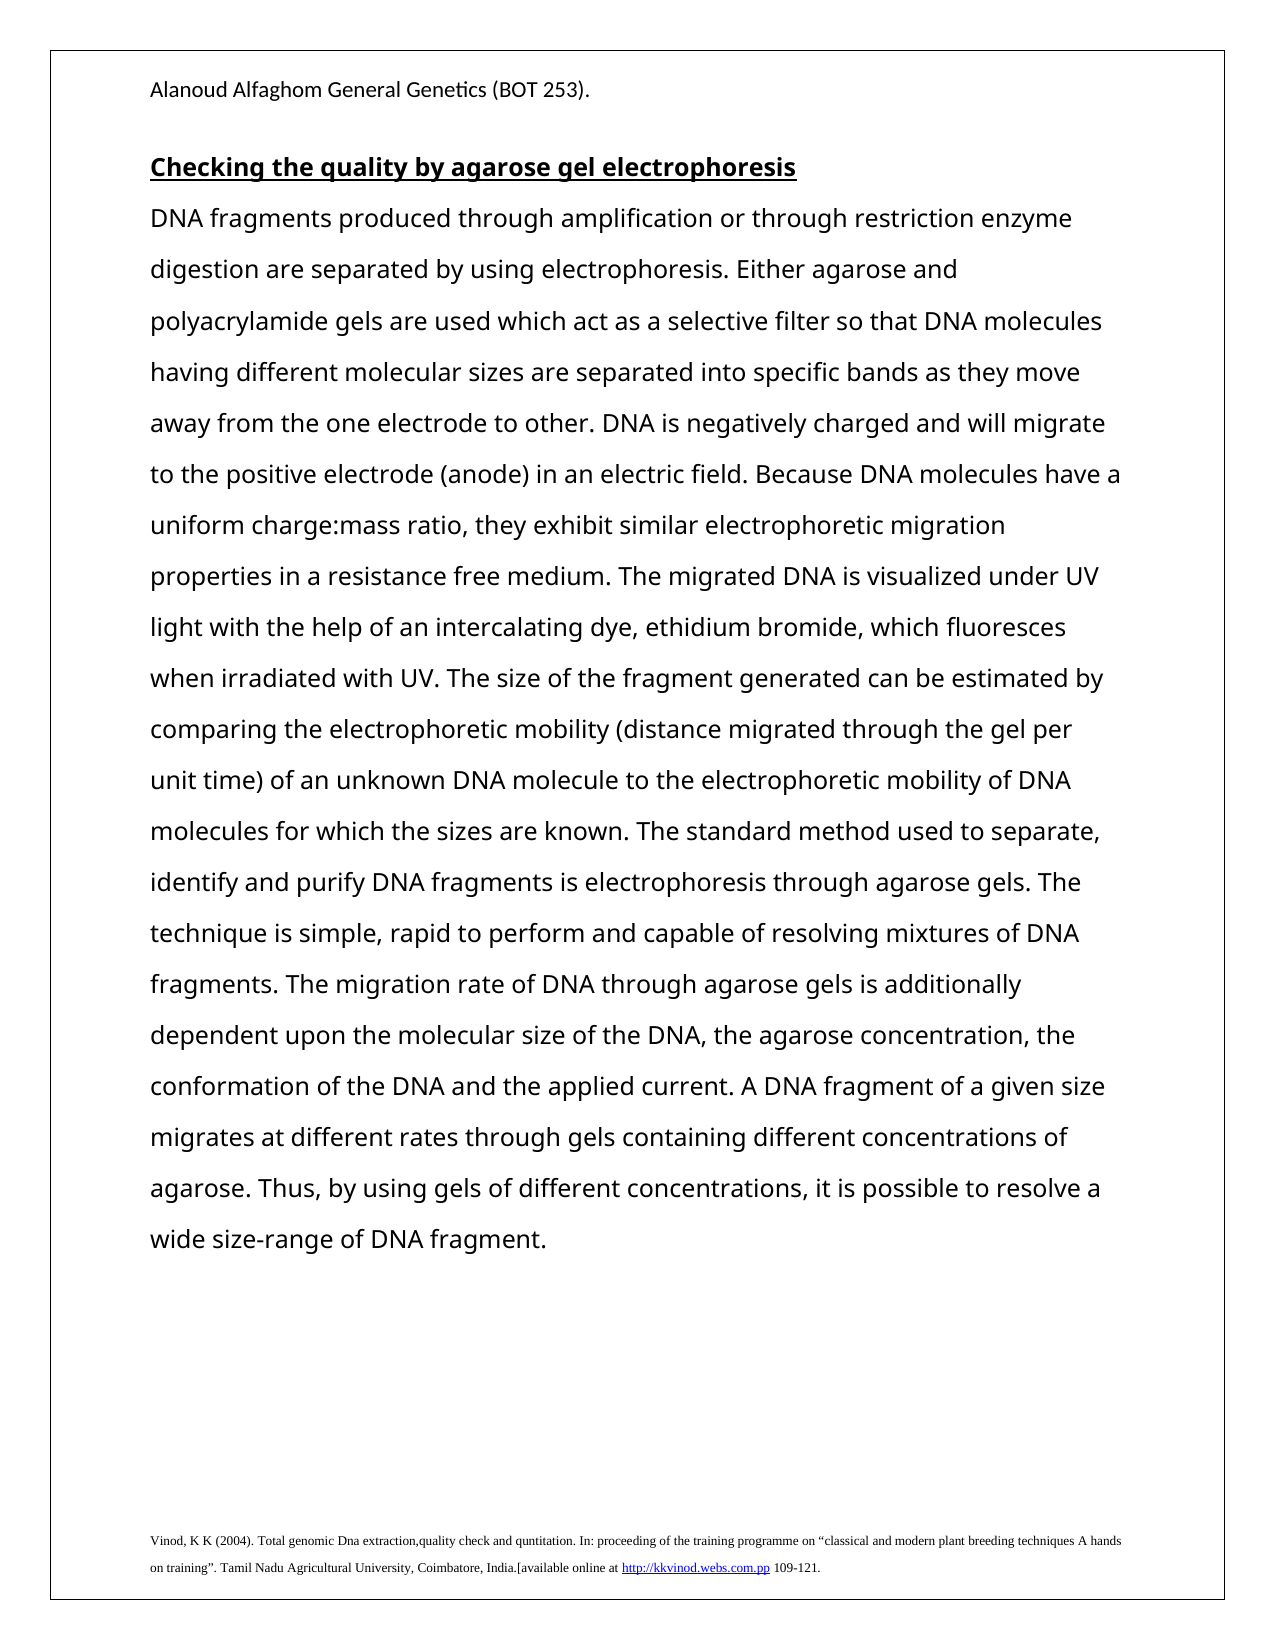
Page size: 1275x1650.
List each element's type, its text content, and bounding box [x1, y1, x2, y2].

text DNA fragments produced through amplification or through restriction enzyme digestion are separated by using electrophoresis. Either agarose and polyacrylamide gels are used which act as a selective filter so that DNA molecules having different molecular sizes are separated into specific bands as they move away from the one electrode to other. DNA is negatively charged and will migrate to the positive electrode (anode) in an electric field. Because DNA molecules have a uniform charge:mass ratio, they exhibit similar electrophoretic migration properties in a resistance free medium. The migrated DNA is visualized under UV light with the help of an intercalating dye, ethidium bromide, which fluoresces when irradiated with UV. The size of the fragment generated can be estimated by comparing the electrophoretic mobility (distance migrated through the gel per unit time) of an unknown DNA molecule to the electrophoretic mobility of DNA molecules for which the sizes are known. The standard method used to separate, identify and purify DNA fragments is electrophoresis through agarose gels. The technique is simple, rapid to perform and capable of resolving mixtures of DNA fragments. The migration rate of DNA through agarose gels is additionally dependent upon the molecular size of the DNA, the agarose concentration, the conformation of the DNA and the applied current. A DNA fragment of a given size migrates at different rates through gels containing different concentrations of agarose. Thus, by using gels of different concentrations, it is possible to resolve a wide size-range of DNA fragment. [150, 201, 1125, 1256]
text Checking the quality by agarose gel electrophoresis [150, 150, 1125, 184]
